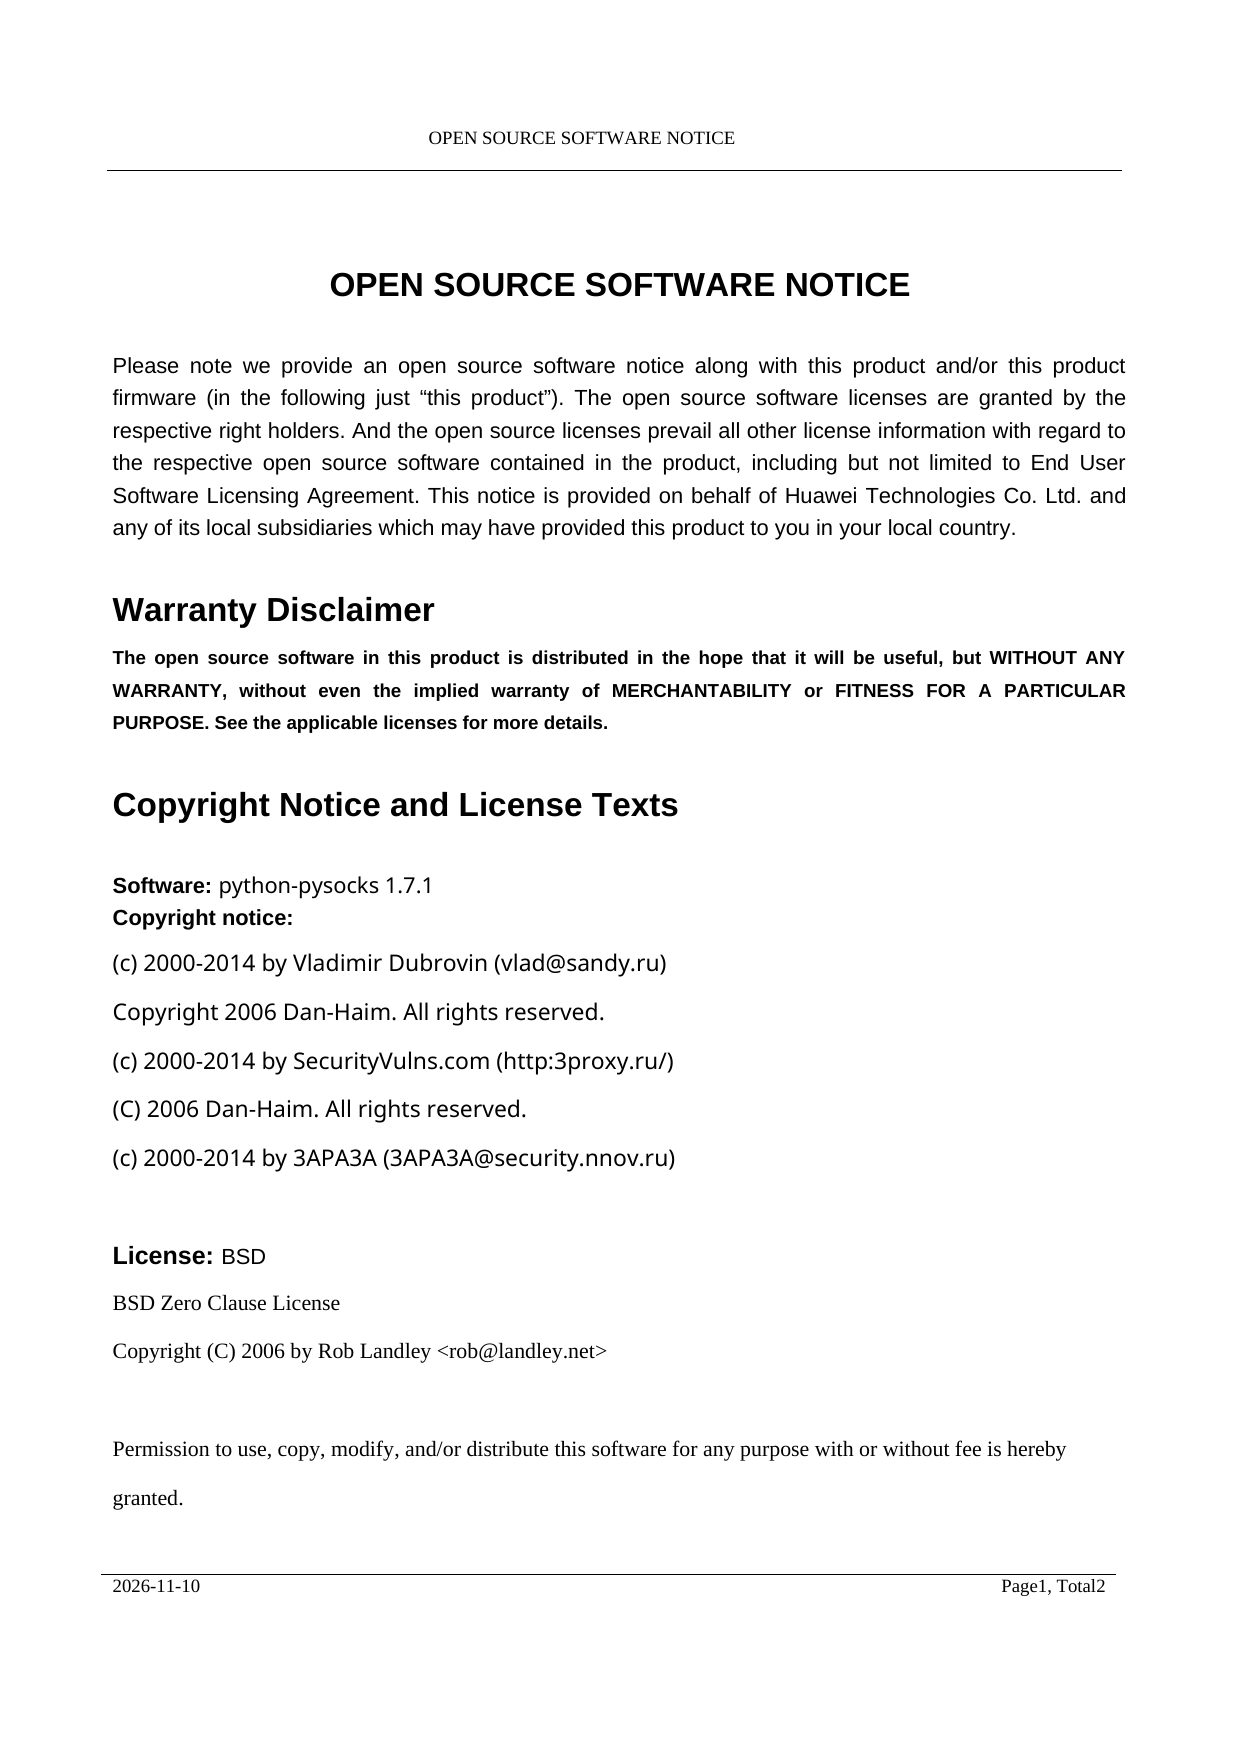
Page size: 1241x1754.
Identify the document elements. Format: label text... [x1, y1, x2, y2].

text Copyright Notice and License Texts [112, 771, 1128, 836]
text Copyright notice: [112, 901, 1128, 934]
text The open source software in this product is distributed in the hope that it will be useful, but WITHOUT ANY WARRANTY, without even the implied warranty of MERCHANTABILITY or FITNESS FOR A PARTICULAR PURPOSE. See the applicable licenses for more details. [112, 641, 1128, 739]
text OPEN SOURCE SOFTWARE NOTICE [112, 251, 1128, 316]
text Please note we provide an open source software notice along with this product and/or this product firmware (in the following just “this product”). The open source software licenses are granted by the respective right holders. And the open source licenses prevail all other license information with regard to the respective open source software contained in the product, including but not limited to End User Software Licensing Agreement. This notice is provided on behalf of Huawei Technologies Co. Ltd. and any of its local subsidiaries which may have provided this product to you in your local country. [112, 349, 1128, 544]
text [112, 1286, 1128, 1513]
text Software: python-pysocks 1.7.1 [112, 869, 1128, 901]
text Warranty Disclaimer [112, 576, 1128, 641]
text License: BSD [112, 1239, 1128, 1272]
text (c) 2000-2014 by Vladimir Dubrovin (vlad@sandy.ru) Copyright 2006 Dan-Haim. All rights reserved. (c) 2000-2014 by SecurityVulns.com (http:3proxy.ru/) (C) 2006 Dan-Haim. All rights reserved. (c) 2000-2014 by 3APA3A (3APA3A@security.nnov.ru) [112, 947, 1128, 1223]
